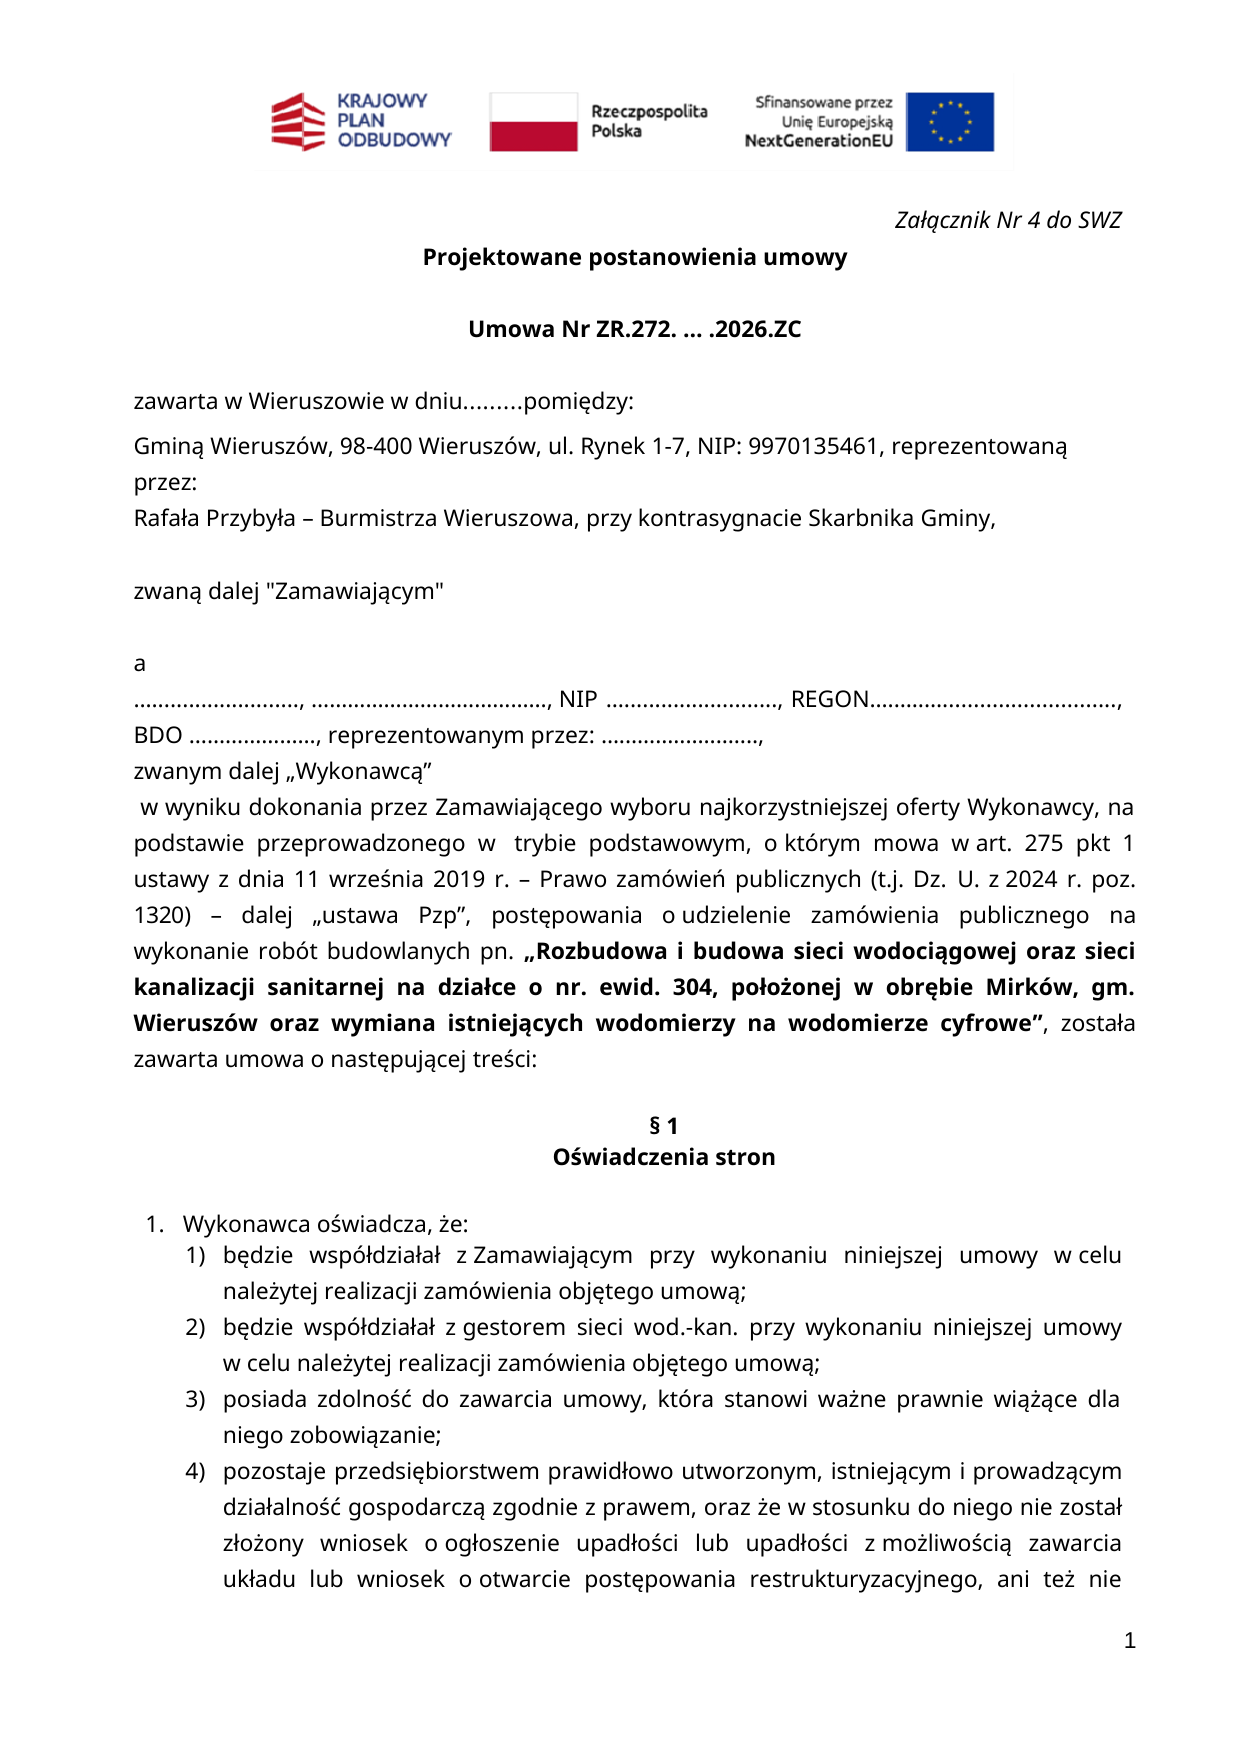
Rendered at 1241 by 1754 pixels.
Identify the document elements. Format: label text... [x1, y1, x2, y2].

list w wyniku dokonania przez Zamawiającego wyboru najkorzystniejszej oferty Wykonawcy, na podstawie przeprowadzonego w trybie podstawowym, o którym mowa w art. 275 pkt 1 ustawy z dnia 11 września 2019 r. – Prawo zamówień publicznych (t.j. Dz. U. z 2024 r. poz. 1320) – dalej „ustawa Pzp”, postępowania o udzielenie zamówienia publicznego na wykonanie robót budowlanych pn. „Rozbudowa i budowa sieci wodociągowej oraz sieci kanalizacji sanitarnej na działce o nr. ewid. 304, położonej w obrębie Mirków, gm. Wieruszów oraz wymiana istniejących wodomierzy na wodomierze cyfrowe”, została zawarta umowa o następującej treści: [96, 791, 1136, 1074]
list Rafała Przybyła – Burmistrza Wieruszowa, przy kontrasygnacie Skarbnika Gminy, [133, 502, 1136, 534]
subtitle Projektowane postanowienia umowy [146, 241, 1124, 272]
text zwaną dalej "Zamawiającym" [133, 575, 1136, 606]
text Gminą Wieruszów, 98-400 Wieruszów, ul. Rynek 1-7, NIP: 9970135461, reprezentowaną przez: [133, 430, 1136, 497]
list będzie współdziałał z gestorem sieci wod.-kan. przy wykonaniu niniejszej umowy w celu należytej realizacji zamówienia objętego umową; [185, 1311, 1122, 1378]
list posiada zdolność do zawarcia umowy, która stanowi ważne prawnie wiążące dla niego zobowiązanie; [185, 1383, 1122, 1450]
text zwanym dalej „Wykonawcą” [133, 755, 1136, 786]
text …........................, …………………………………, NIP …........................., REGON , BDO …………………, reprezentowanym przez: …......................., [133, 683, 1136, 750]
text a [133, 647, 1136, 678]
subtitle Umowa Nr ZR.272. … .2026.ZC [146, 313, 1124, 344]
picture [254, 73, 1016, 171]
text Oświadczenia stron [104, 1141, 1225, 1172]
list Wykonawca oświadcza, że: [145, 1208, 484, 1239]
text Załącznik Nr 4 do SWZ [133, 204, 1124, 236]
text zawarta w Wieruszowie w dniu pomiędzy: [133, 385, 1136, 416]
list będzie współdziałał z Zamawiającym przy wykonaniu niniejszej umowy w celu należytej realizacji zamówienia objętego umową; [185, 1239, 1122, 1307]
text § 1 [104, 1110, 1225, 1141]
